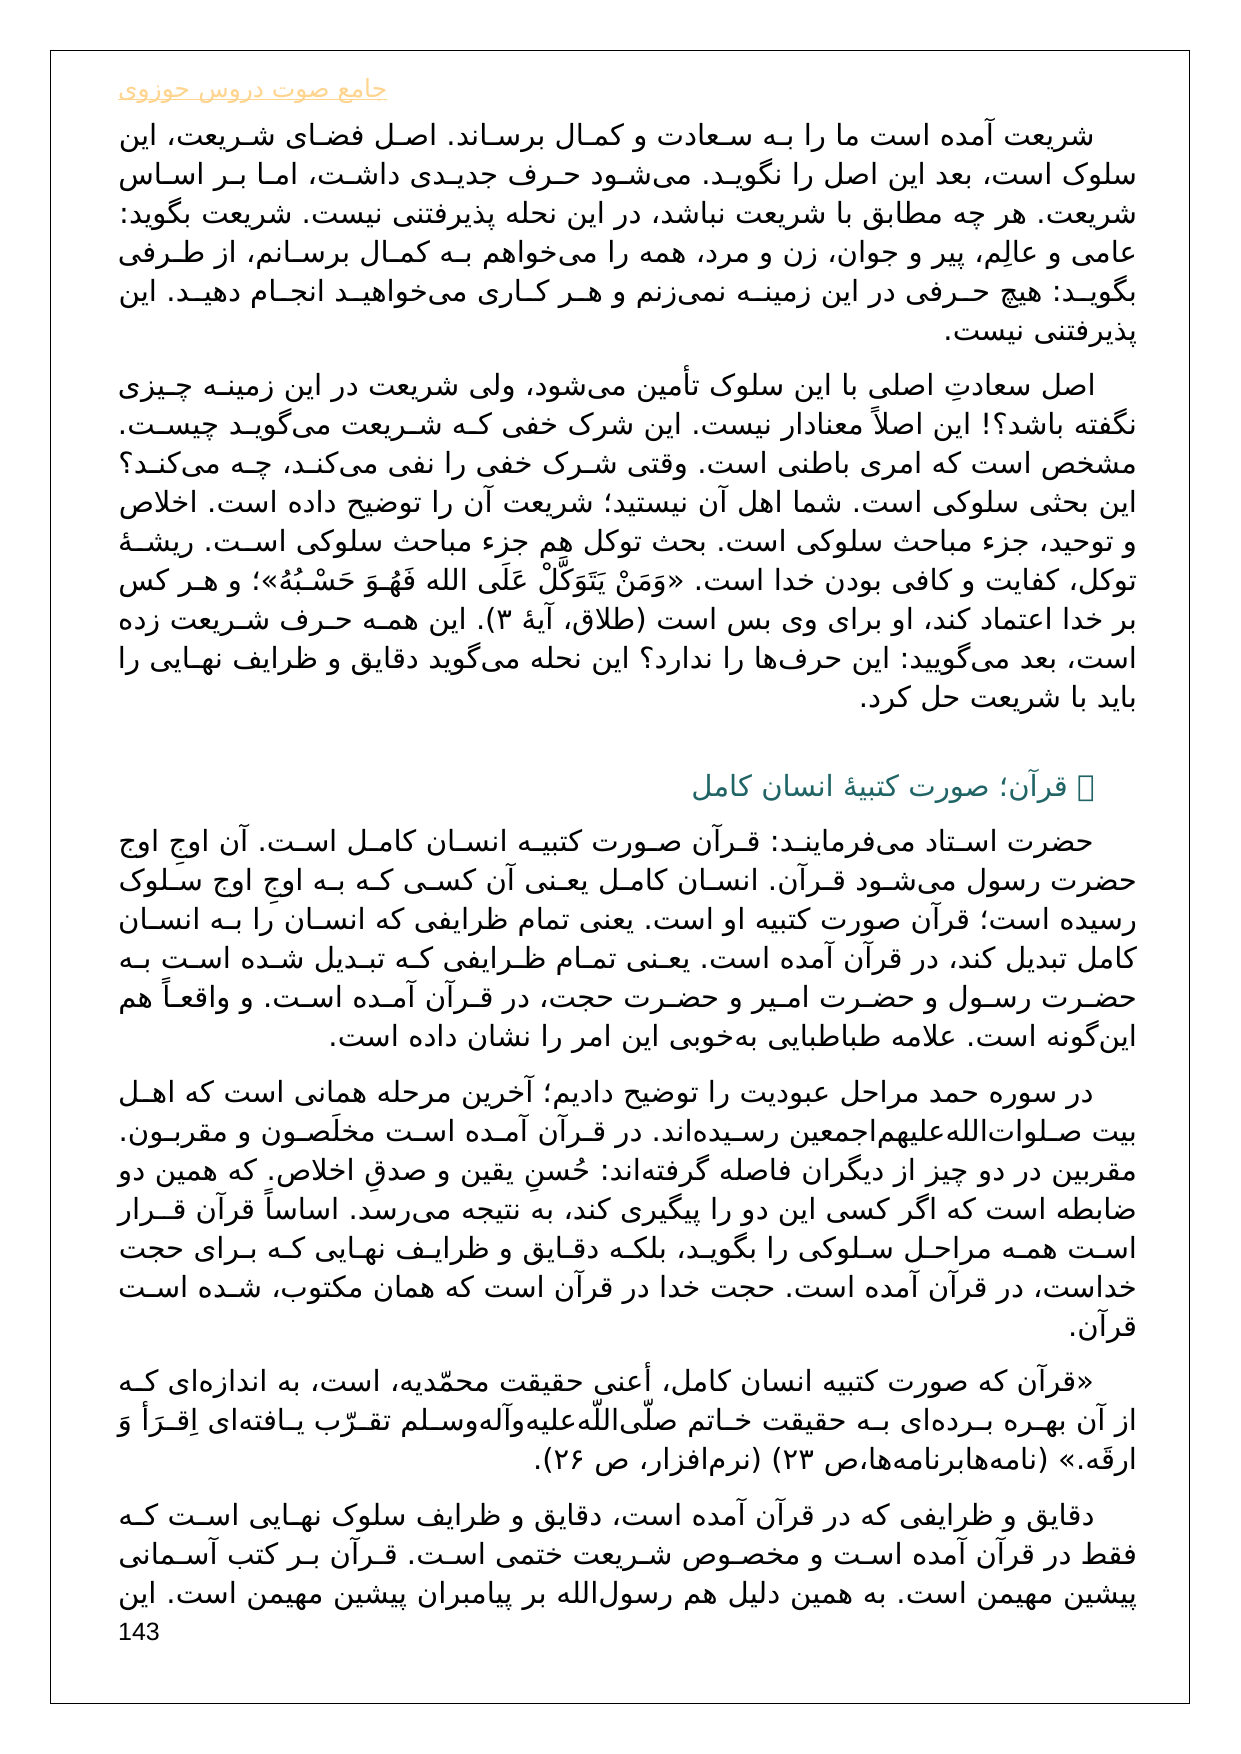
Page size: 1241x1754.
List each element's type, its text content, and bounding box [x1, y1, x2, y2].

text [118, 1498, 1137, 1610]
text شریعت آمده است ما را به سعادت و کمال برساند. اصل فضای شریعت، این سلوک است، بعد این اصل را نگوید. می‌شود حرف جدیدی داشت، اما بر اساس شریعت. هر چه مطابق با شریعت نباشد، در این نحله پذیرفتنی نیست. شریعت بگوید: عامی و عالِم، پیر و جوان، زن و مرد، همه را می‌خواهم به کمال برسانم، از طرفی بگوید: هیچ حرفی در این زمینه نمی‌زنم و هر کاری می‌خواهید انجام دهید. این پذیرفتنی نیست. [118, 118, 1137, 347]
text در سوره حمد مراحل عبودیت را توضیح دادیم؛ آخرین مرحله همانی است که اهل بیت صلوات‌الله‌علیهم‌اجمعین رسیده‌اند. در قرآن آمده است مخلَصون و مقربون. مقربین در دو چیز از دیگران فاصله گرفته‌اند: حُسنِ یقین و صدقِ اخلاص. که همین دو ضابطه است که اگر کسی این دو را پیگیری کند، به نتیجه می‌رسد. اساساً قرآن قرار است همه مراحل سلوکی را بگوید، بلکه دقایق و ظرایف نهایی که برای حجت خداست، در قرآن آمده است. حجت خدا در قرآن است که همان مکتوب، شده است قرآن. [118, 1075, 1137, 1343]
text اصل سعادتِ اصلی با این سلوک تأمین می‌شود، ولی شریعت در این زمینه چیزی نگفته باشد؟! این اصلاً معنادار نیست. این شرک خفی که شریعت می‌گوید چیست. مشخص است که امری باطنی است. وقتی شرک خفی را نفی می‌کند، چه می‌کند؟ این بحثی سلوکی است. شما اهل آن نیستید؛ شریعت آن را توضیح داده است. اخلاص و توحید، جزء مباحث سلوکی است. بحث توکل هم جزء مباحث سلوکی است. ریشۀ توکل، کفایت و کافی بودن خدا است. «وَمَنْ يَتَوَكَّلْ عَلَى الله فَهُوَ حَسْبُهُ»؛ و هر كس بر خدا اعتماد كند، او براى وى بس است (طلاق، آیۀ ۳). این همه حرف شریعت زده است، بعد می‌گویید: این حرف‌ها را ندارد؟ این نحله می‌گوید دقایق و ظرایف نهایی را باید با شریعت حل کرد. [118, 368, 1137, 714]
text 🔵 قرآن؛ صورت کتبیۀ انسان کامل [118, 769, 1119, 803]
text «قرآن كه صورت‏ كتبيه‏ انسان كامل، أعنى حقيقت‏ محمّديه، است، به اندازه‌‏اى كه از آن بهره برده‌‏اى به حقيقت خاتم صلّى‌اللّه‌عليه‌وآله‌وسلم تقرّب يافته‌‏اى اِقرَأ وَ ارقَه.» (نامه‌هابرنامه‌ها،ص ۲۳) (نرم‌افزار، ص ۲۶). [118, 1364, 1137, 1476]
text حضرت استاد می‌فرمایند: قرآن صورت کتبیه انسان کامل است. آن اوجِ اوج حضرت رسول می‌شود قرآن. انسان کامل یعنی آن کسی که به اوجِ اوج سلوک رسیده است؛ قرآن صورت کتبیه او است. یعنی تمام ظرایفی که انسان را به انسان کامل تبدیل کند، در قرآن آمده است. یعنی تمام ظرایفی که تبدیل شده است به حضرت رسول و حضرت امیر و حضرت حجت، در قرآن آمده است. و واقعاً هم این‌گونه است. علامه طباطبایی به‌خوبی این امر را نشان داده است. [118, 825, 1137, 1053]
